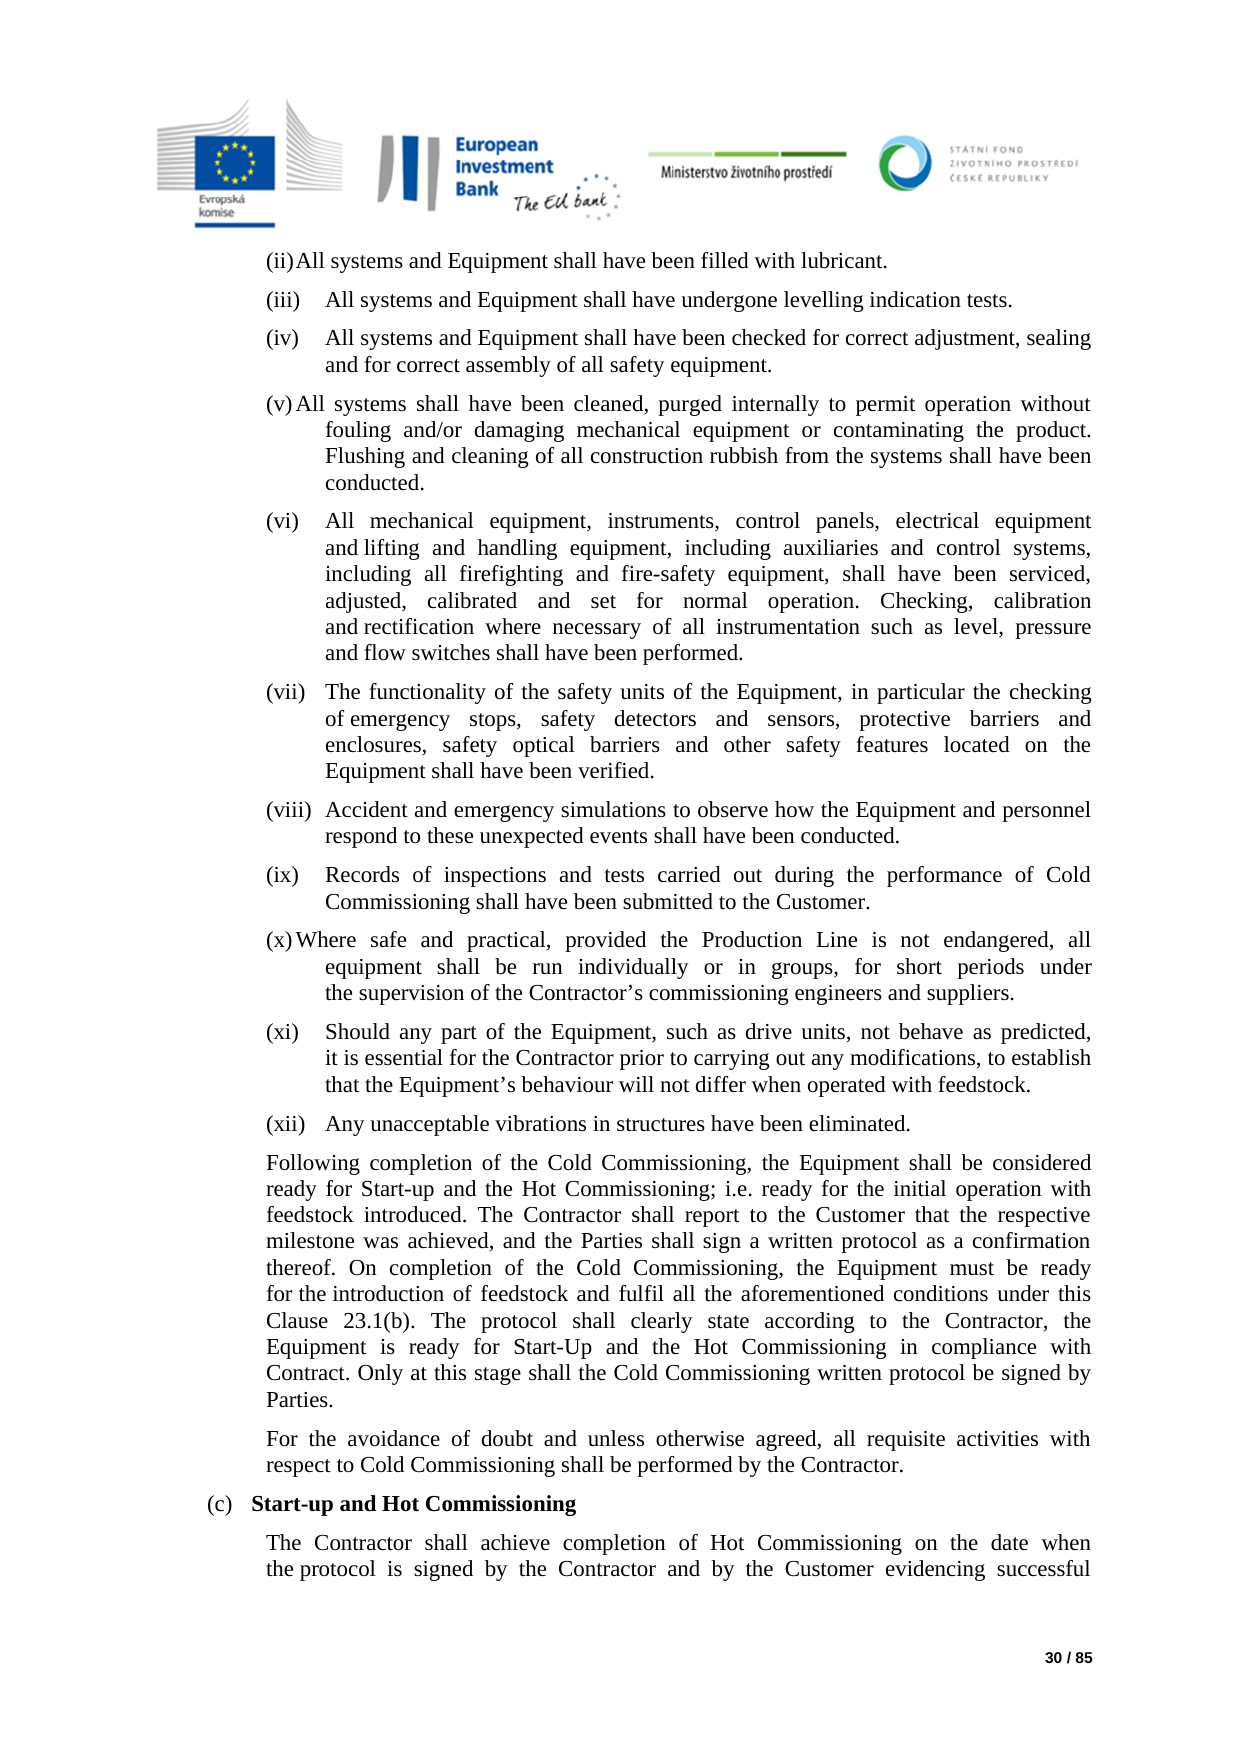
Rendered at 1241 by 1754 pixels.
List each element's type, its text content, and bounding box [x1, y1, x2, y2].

text Should any part of the Equipment, such as drive units, not behave as predicted, it is essential for the Contractor prior to carrying out any modifications, to establish that the Equipment’s behaviour will not differ when operated with feedstock. [266, 1018, 1092, 1097]
picture [147, 87, 1093, 235]
text Records of inspections and tests carried out during the performance of Cold Commissioning shall have been submitted to the Customer. [266, 861, 1092, 914]
text The functionality of the safety units of the Equipment, in particular the checking of emergency stops, safety detectors and sensors, protective barriers and enclosures, safety optical barriers and other safety features located on the Equipment shall have been verified. [266, 678, 1092, 784]
text All systems and Equipment shall have been filled with lubricant. [266, 247, 1092, 273]
text Accident and emergency simulations to observe how the Equipment and personnel respond to these unexpected events shall have been conducted. [266, 796, 1092, 849]
text Following completion of the Cold Commissioning, the Equipment shall be considered ready for Start-up and the Hot Commissioning; i.e. ready for the initial operation with feedstock introduced. The Contractor shall report to the Customer that the respective milestone was achieved, and the Parties shall sign a written protocol as a confirmation thereof. On completion of the Cold Commissioning, the Equipment must be ready for the introduction of feedstock and fulfil all the aforementioned conditions under this Clause 23.1(b). The protocol shall clearly state according to the Contractor, the Equipment is ready for Start-Up and the Hot Commissioning in compliance with Contract. Only at this stage shall the Cold Commissioning written protocol be signed by Parties. [266, 1148, 1092, 1412]
text Where safe and practical, provided the Production Line is not endangered, all equipment shall be run individually or in groups, for short periods under the supervision of the Contractor’s commissioning engineers and suppliers. [266, 927, 1092, 1006]
text All systems and Equipment shall have been checked for correct adjustment, sealing and for correct assembly of all safety equipment. [266, 324, 1092, 377]
text All mechanical equipment, instruments, control panels, electrical equipment and lifting and handling equipment, including auxiliaries and control systems, including all firefighting and fire-safety equipment, shall have been serviced, adjusted, calibrated and set for normal operation. Checking, calibration and rectification where necessary of all instrumentation such as level, pressure and flow switches shall have been performed. [266, 508, 1092, 666]
text For the avoidance of doubt and unless otherwise agreed, all requisite activities with respect to Cold Commissioning shall be performed by the Contractor. [266, 1424, 1092, 1477]
text All systems and Equipment shall have undergone levelling indication tests. [266, 286, 1092, 312]
text Any unacceptable vibrations in structures have been eliminated. [266, 1110, 1092, 1136]
text Start-up and Hot Commissioning [207, 1490, 1092, 1516]
text All systems shall have been cleaned, purged internally to permit operation without fouling and/or damaging mechanical equipment or contaminating the product. Flushing and cleaning of all construction rubbish from the systems shall have been conducted. [266, 390, 1092, 495]
